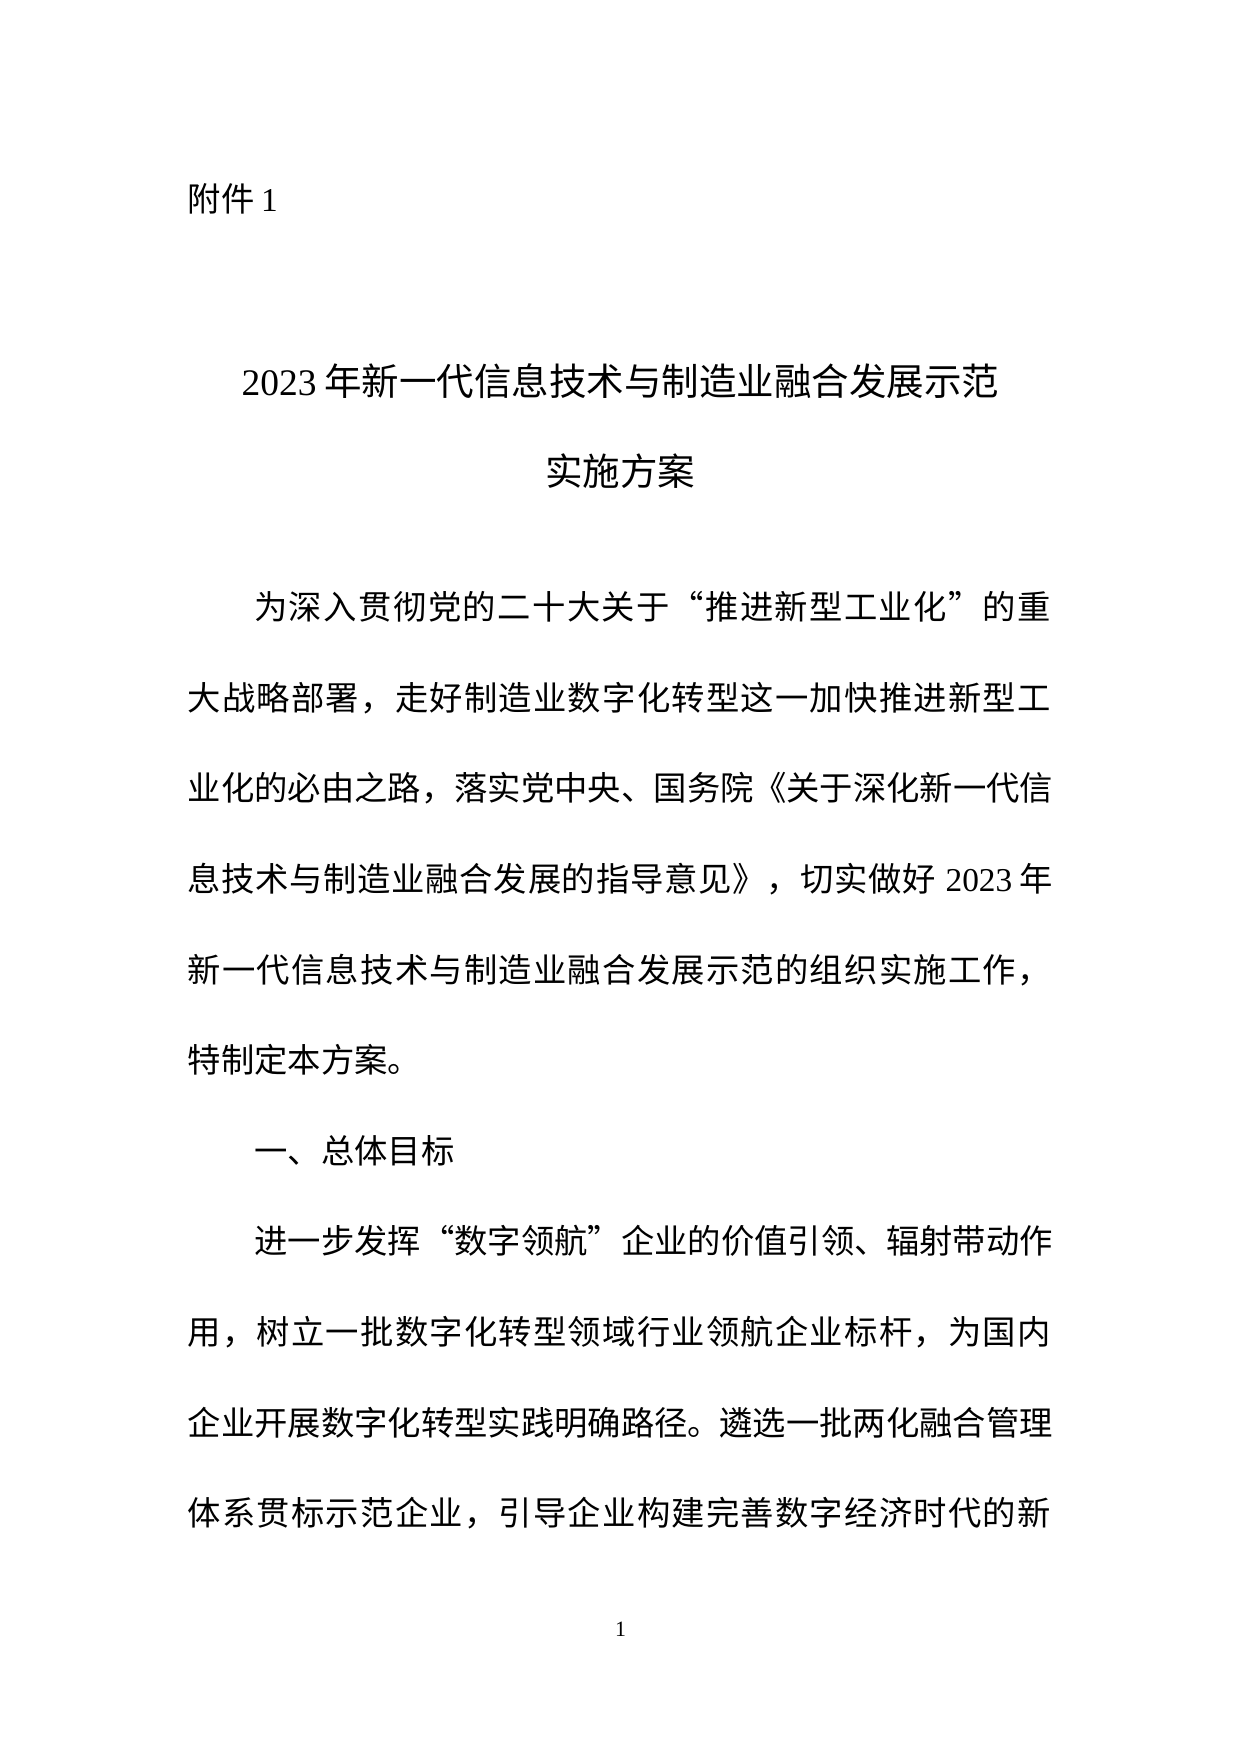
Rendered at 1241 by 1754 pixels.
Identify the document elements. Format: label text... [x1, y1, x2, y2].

list 附件1 [187, 152, 1053, 243]
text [187, 1194, 1053, 1557]
list 一、总体目标 [187, 1103, 1053, 1194]
list 2023年新一代信息技术与制造业融合发展示范 实施方案 [187, 333, 1053, 514]
text 为深入贯彻党的二十大关于“推进新型工业化”的重大战略部署，走好制造业数字化转型这一加快推进新型工业化的必由之路，落实党中央、国务院《关于深化新一代信息技术与制造业融合发展的指导意见》，切实做好2023年新一代信息技术与制造业融合发展示范的组织实施工作，特制定本方案。 [187, 560, 1053, 1103]
